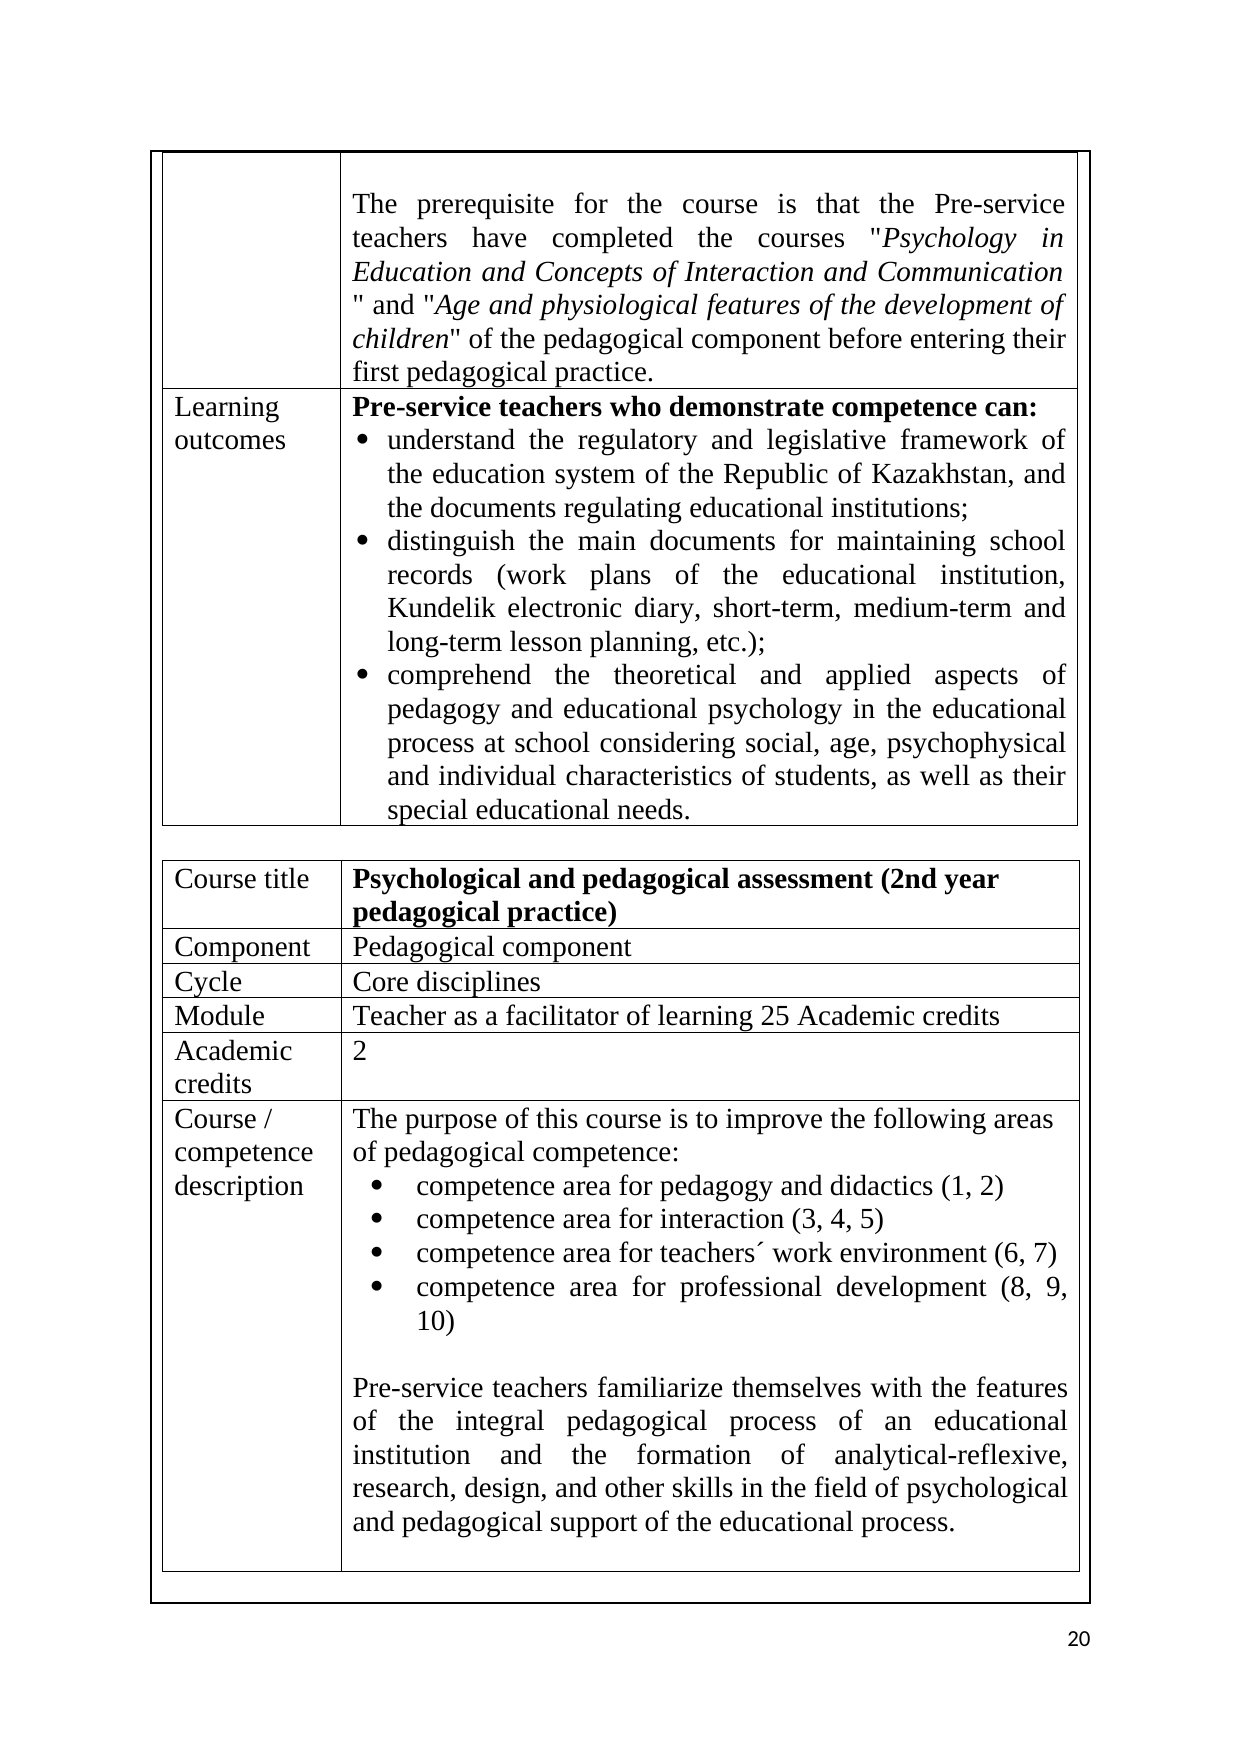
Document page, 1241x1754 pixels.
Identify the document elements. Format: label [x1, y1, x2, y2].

table_cell [152, 152, 1089, 1602]
